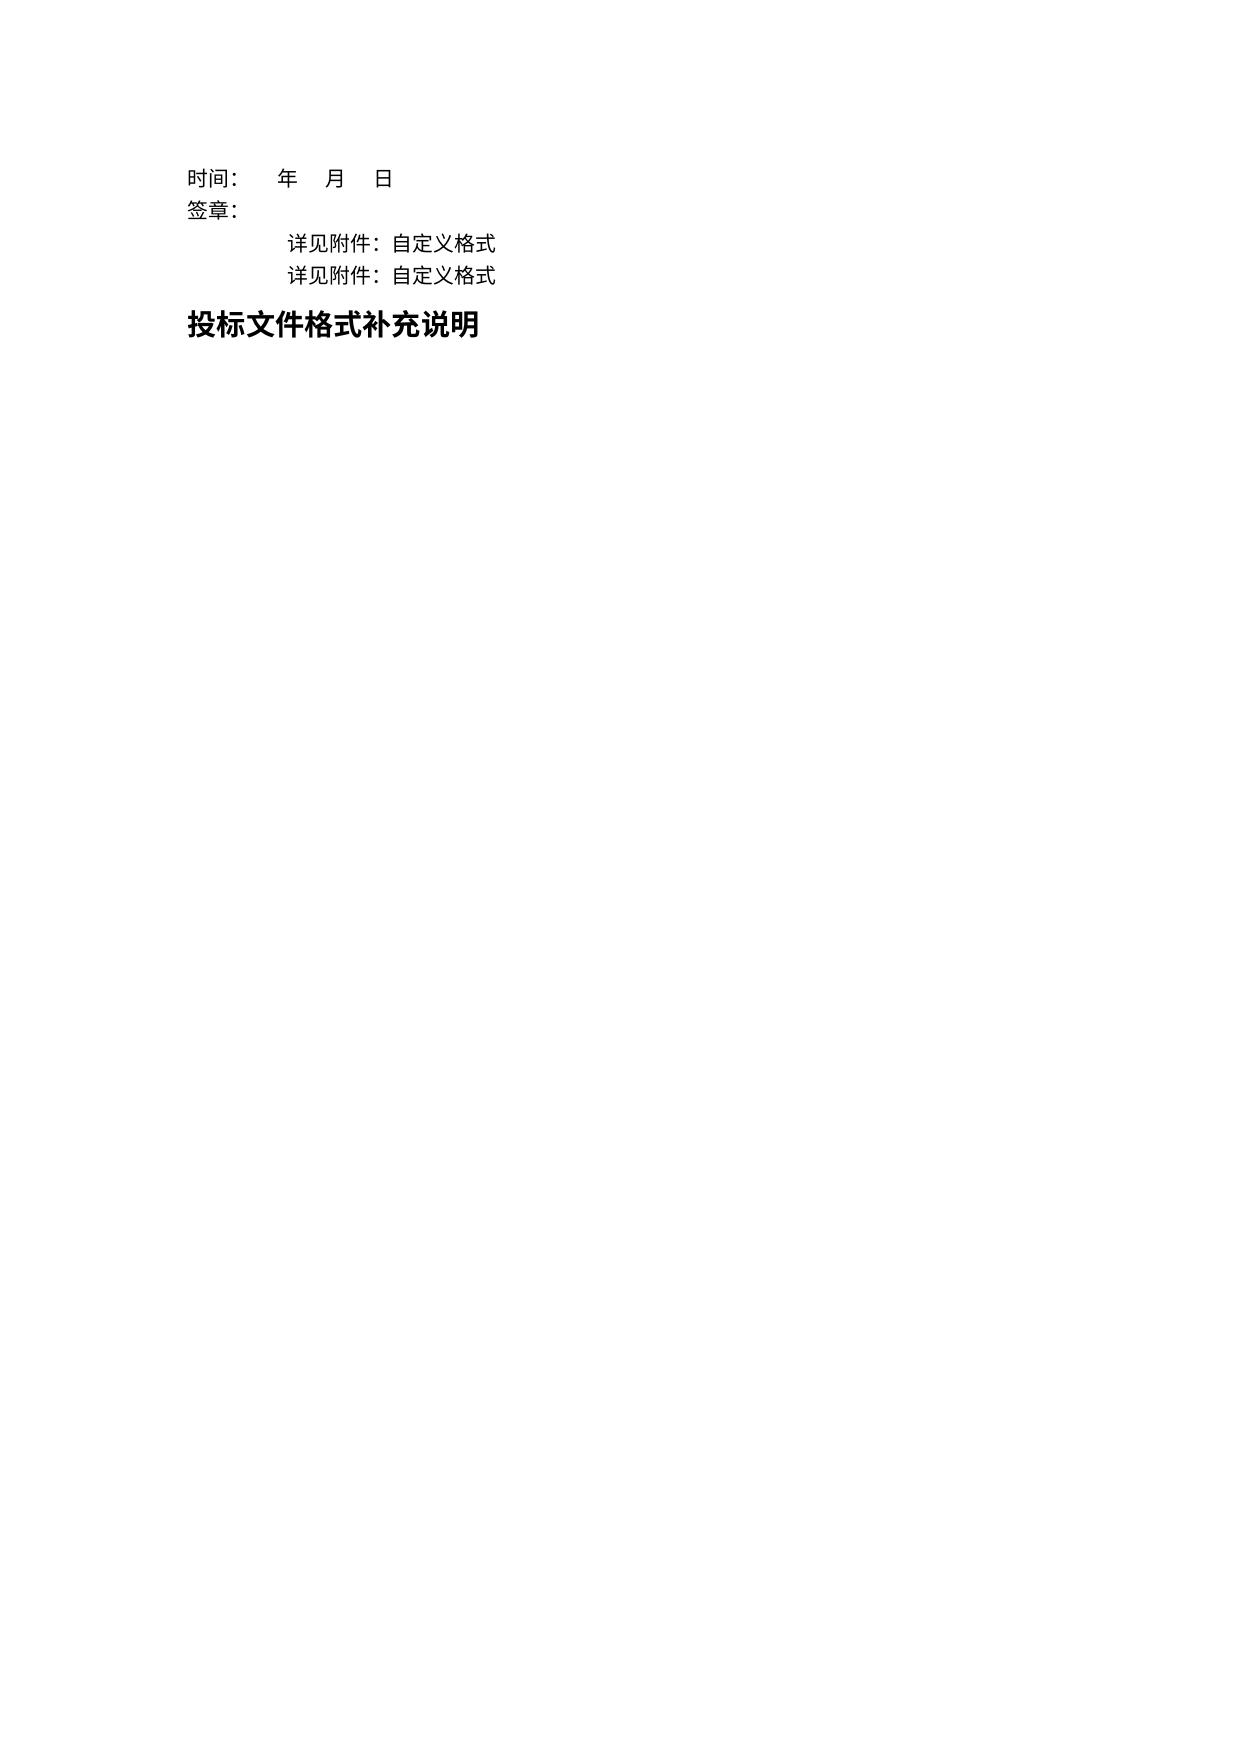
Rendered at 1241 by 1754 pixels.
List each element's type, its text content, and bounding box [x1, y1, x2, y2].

text 时间： 年 月 日 [187, 162, 1053, 194]
text 详见附件：自定义格式 [187, 259, 1053, 292]
text 签章： [187, 194, 1053, 227]
text 详见附件：自定义格式 [187, 227, 1053, 259]
text 投标文件格式补充说明 [187, 292, 1053, 357]
